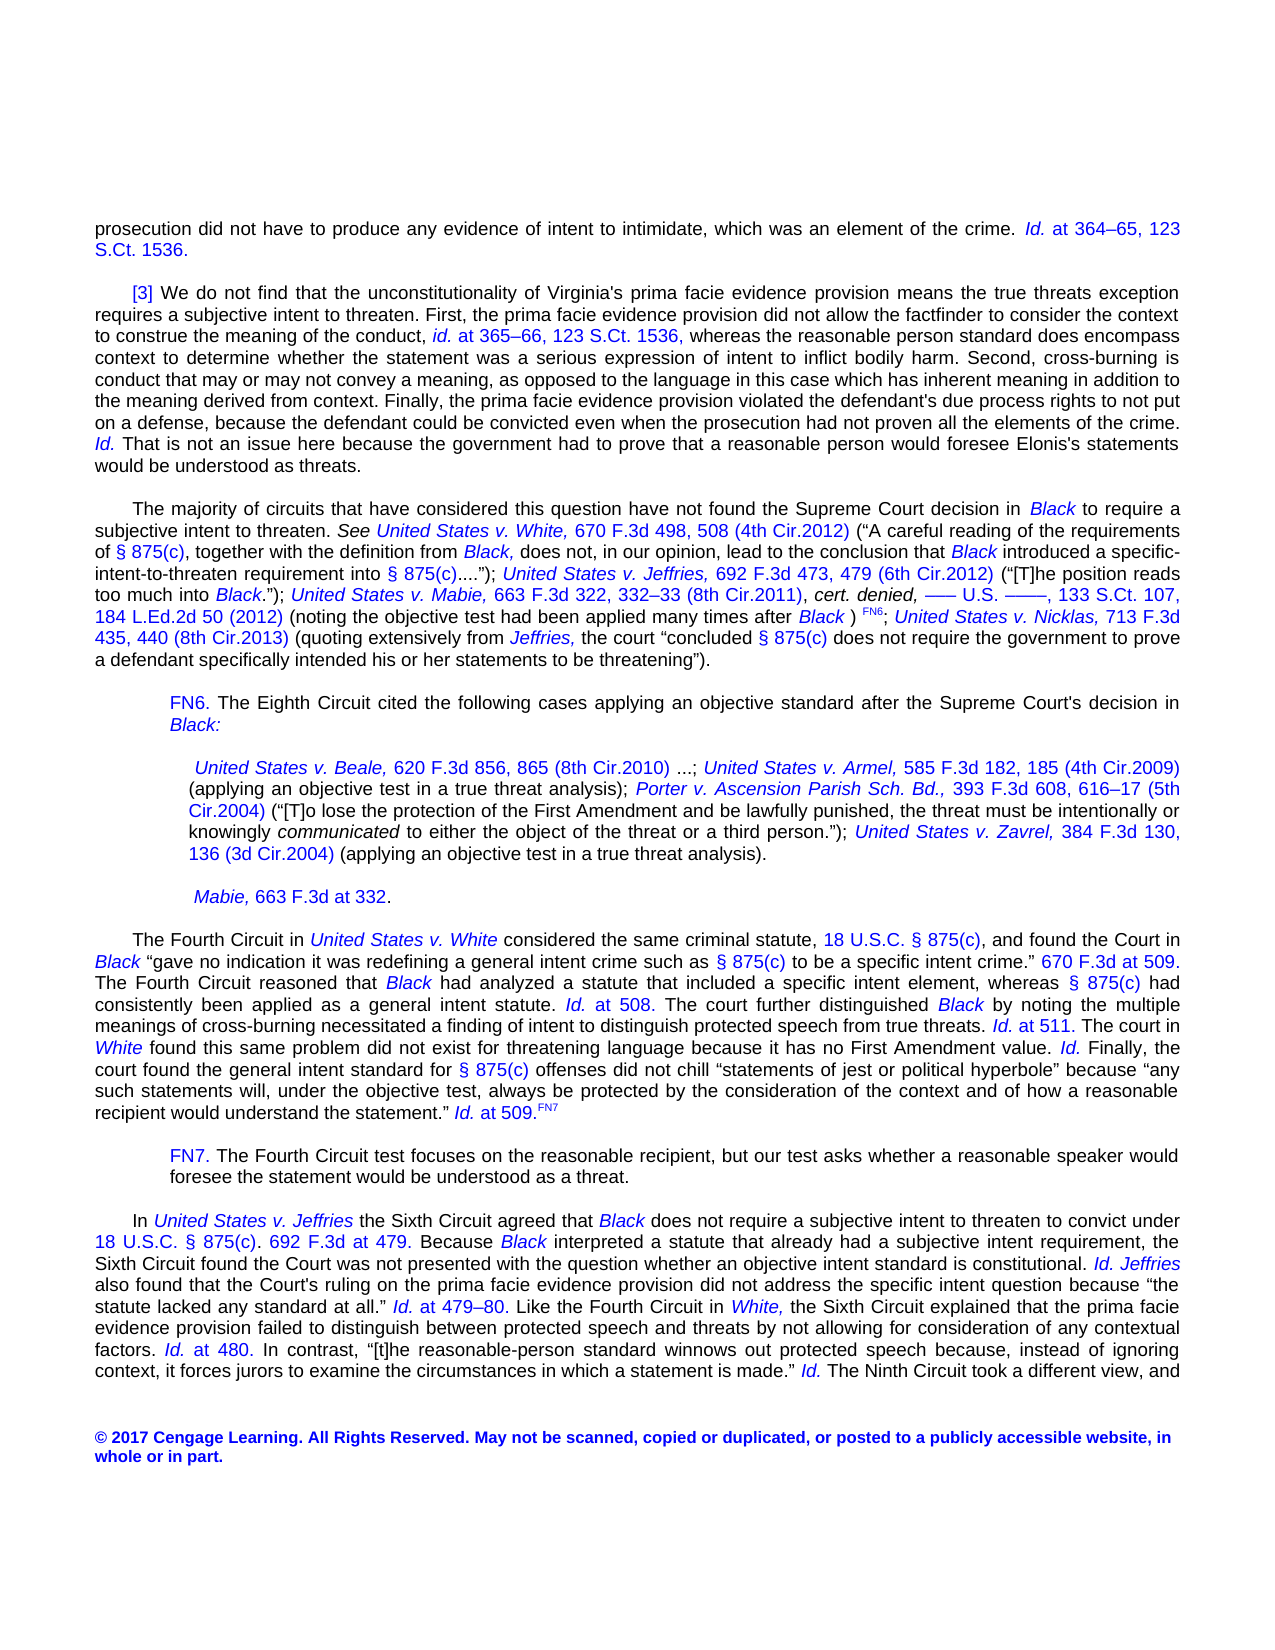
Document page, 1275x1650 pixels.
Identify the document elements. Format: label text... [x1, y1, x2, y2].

text The majority of circuits that have considered this question have not found the Supreme Court decision in Black to require a subjective intent to threaten. See United States v. White, 670 F.3d 498, 508 (4th Cir.2012) (“A careful reading of the requirements of § 875(c), together with the definition from Black, does not, in our opinion, lead to the conclusion that Black introduced a specific-intent-to-threaten requirement into § 875(c)....”); United States v. Jeffries, 692 F.3d 473, 479 (6th Cir.2012) (“[T]he position reads too much into Black.”); United States v. Mabie, 663 F.3d 322, 332–33 (8th Cir.2011), cert. denied, ––– U.S. ––––, 133 S.Ct. 107, 184 L.Ed.2d 50 (2012) (noting the objective test had been applied many times after Black ) FN6; United States v. Nicklas, 713 F.3d 435, 440 (8th Cir.2013) (quoting extensively from Jeffries, the court “concluded § 875(c) does not require the government to prove a defendant specifically intended his or her statements to be threatening”). [94, 498, 1181, 670]
text FN7. The Fourth Circuit test focuses on the reasonable recipient, but our test asks whether a reasonable speaker would foresee the statement would be understood as a threat. [169, 1145, 1181, 1188]
text FN6. The Eighth Circuit cited the following cases applying an objective standard after the Supreme Court's decision in Black: [169, 692, 1181, 735]
text United States v. Beale, 620 F.3d 856, 865 (8th Cir.2010) ...; United States v. Armel, 585 F.3d 182, 185 (4th Cir.2009) (applying an objective test in a true threat analysis); Porter v. Ascension Parish Sch. Bd., 393 F.3d 608, 616–17 (5th Cir.2004) (“[T]o lose the protection of the First Amendment and be lawfully punished, the threat must be intentionally or knowingly communicated to either the object of the threat or a third person.”); United States v. Zavrel, 384 F.3d 130, 136 (3d Cir.2004) (applying an objective test in a true threat analysis). [188, 757, 1181, 864]
text [3] We do not find that the unconstitutionality of Virginia's prima facie evidence provision means the true threats exception requires a subjective intent to threaten. First, the prima facie evidence provision did not allow the factfinder to consider the context to construe the meaning of the conduct, id. at 365–66, 123 S.Ct. 1536, whereas the reasonable person standard does encompass context to determine whether the statement was a serious expression of intent to inflict bodily harm. Second, cross-burning is conduct that may or may not convey a meaning, as opposed to the language in this case which has inherent meaning in addition to the meaning derived from context. Finally, the prima facie evidence provision violated the defendant's due process rights to not put on a defense, because the defendant could be convicted even when the prosecution had not proven all the elements of the crime. Id. That is not an issue here because the government had to prove that a reasonable person would foresee Elonis's statements would be understood as threats. [94, 282, 1181, 476]
text The Fourth Circuit in United States v. White considered the same criminal statute, 18 U.S.C. § 875(c), and found the Court in Black “gave no indication it was redefining a general intent crime such as § 875(c) to be a specific intent crime.” 670 F.3d at 509. The Fourth Circuit reasoned that Black had analyzed a statute that included a specific intent element, whereas § 875(c) had consistently been applied as a general intent statute. Id. at 508. The court further distinguished Black by noting the multiple meanings of cross-burning necessitated a finding of intent to distinguish protected speech from true threats. Id. at 511. The court in White found this same problem did not exist for threatening language because it has no First Amendment value. Id. Finally, the court found the general intent standard for § 875(c) offenses did not chill “statements of jest or political hyperbole” because “any such statements will, under the objective test, always be protected by the consideration of the context and of how a reasonable recipient would understand the statement.” Id. at 509.FN7 [94, 929, 1181, 1123]
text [94, 1209, 1181, 1382]
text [94, 217, 1181, 261]
text Mabie, 663 F.3d at 332. [188, 886, 1181, 907]
